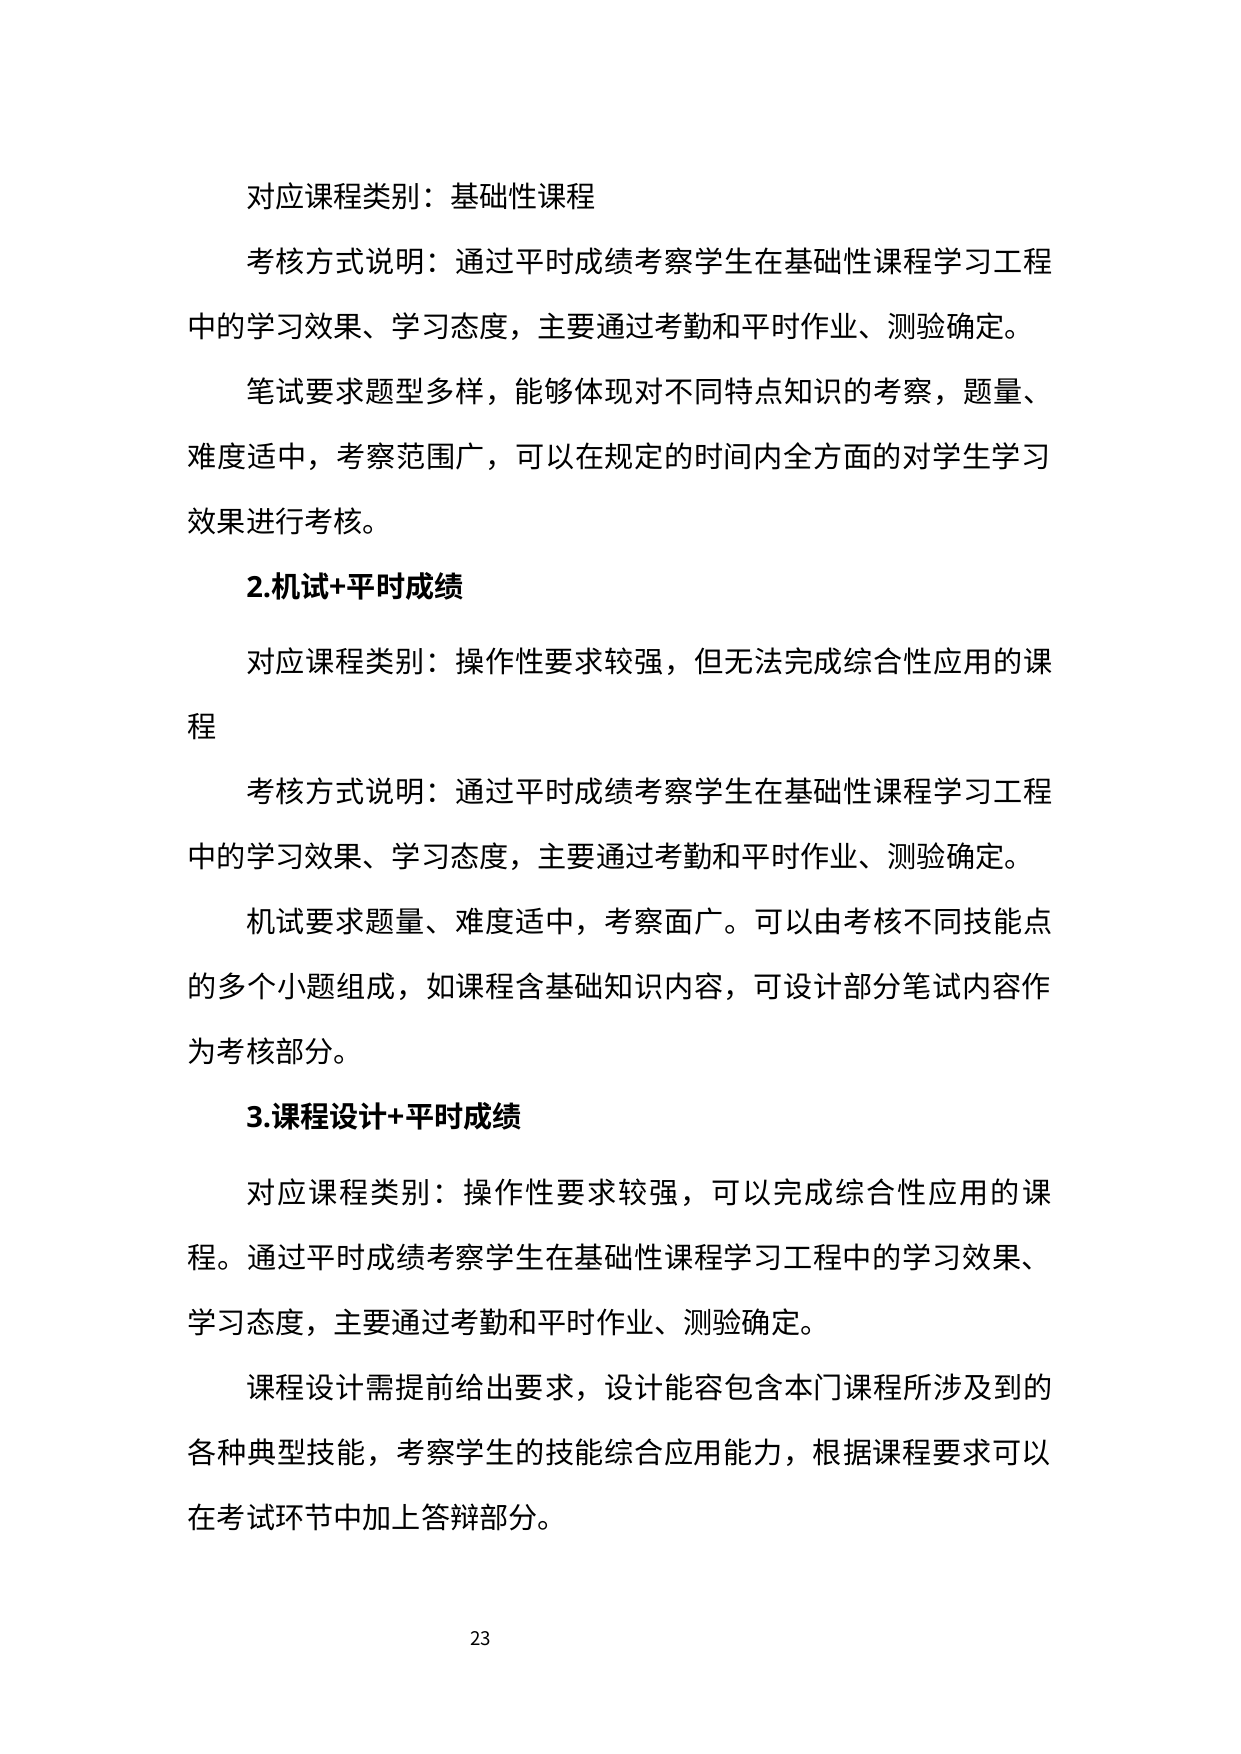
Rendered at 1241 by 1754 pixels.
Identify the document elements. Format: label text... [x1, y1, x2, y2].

text 对应课程类别：操作性要求较强，但无法完成综合性应用的课程 [187, 627, 1053, 757]
text 3.课程设计+平时成绩 [187, 1082, 1053, 1147]
text 对应课程类别：基础性课程 [187, 162, 1053, 227]
text 2.机试+平时成绩 [187, 552, 1053, 617]
text 课程设计需提前给出要求，设计能容包含本门课程所涉及到的各种典型技能，考察学生的技能综合应用能力，根据课程要求可以在考试环节中加上答辩部分。 [187, 1353, 1053, 1548]
text 对应课程类别：操作性要求较强，可以完成综合性应用的课程。通过平时成绩考察学生在基础性课程学习工程中的学习效果、学习态度，主要通过考勤和平时作业、测验确定。 [187, 1158, 1053, 1353]
text 笔试要求题型多样，能够体现对不同特点知识的考察，题量、难度适中，考察范围广，可以在规定的时间内全方面的对学生学习效果进行考核。 [187, 357, 1053, 552]
text 考核方式说明：通过平时成绩考察学生在基础性课程学习工程中的学习效果、学习态度，主要通过考勤和平时作业、测验确定。 [187, 757, 1053, 887]
text 考核方式说明：通过平时成绩考察学生在基础性课程学习工程中的学习效果、学习态度，主要通过考勤和平时作业、测验确定。 [187, 227, 1053, 357]
text 机试要求题量、难度适中，考察面广。可以由考核不同技能点的多个小题组成，如课程含基础知识内容，可设计部分笔试内容作为考核部分。 [187, 887, 1053, 1082]
